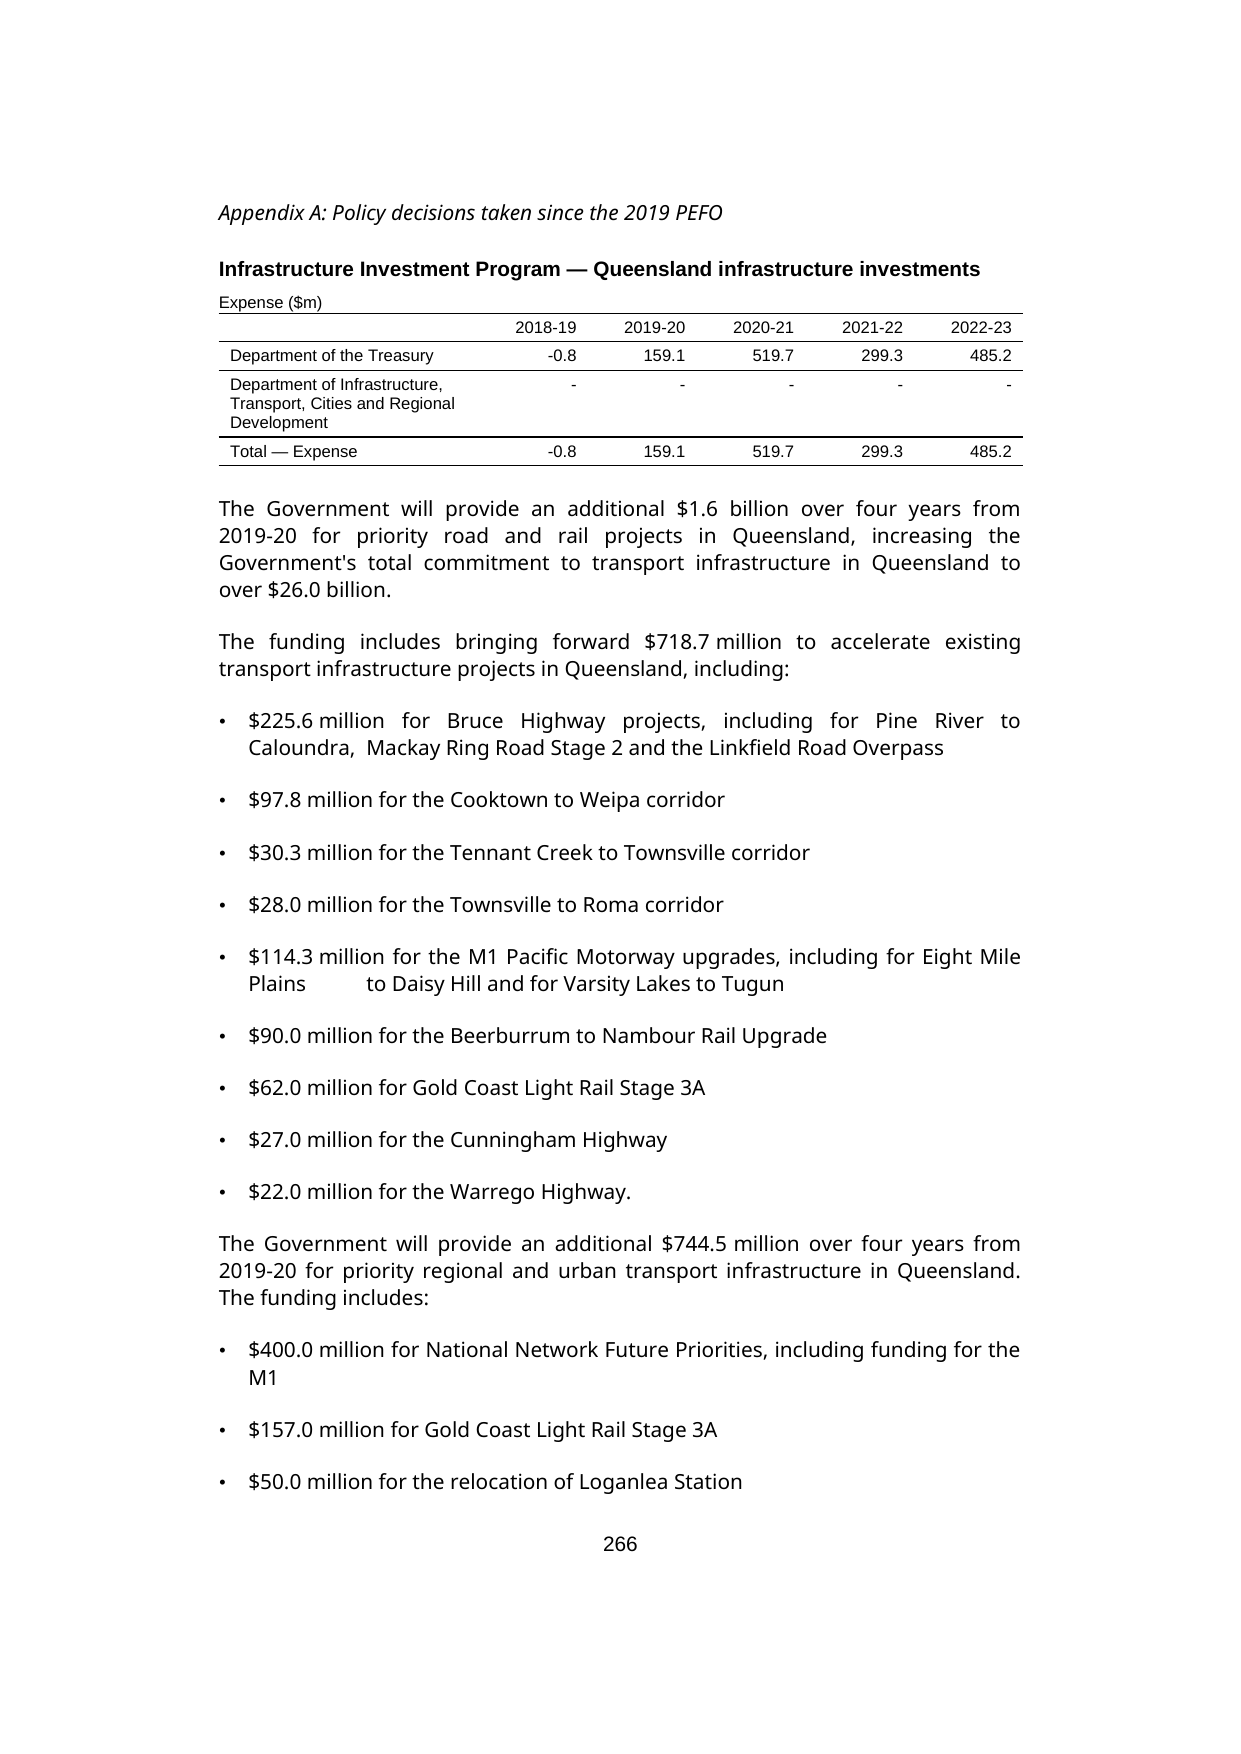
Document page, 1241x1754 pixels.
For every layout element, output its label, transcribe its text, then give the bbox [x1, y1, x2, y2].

subtitle Expense ($m) [218, 293, 1022, 312]
text The Government will provide an additional $1.6 billion over four years from 2019-20 for priority road and rail projects in Queensland, increasing the Government's total commitment to transport infrastructure in Queensland to over $26.0 billion. [218, 494, 1022, 603]
text $225.6 million for Bruce Highway projects, including for Pine River to Caloundra, Mackay Ring Road Stage 2 and the Linkfield Road Overpass [218, 707, 1022, 761]
text $27.0 million for the Cunningham Highway [218, 1126, 1022, 1153]
text $22.0 million for the Warrego Highway. [218, 1178, 1022, 1205]
text $114.3 million for the M1 Pacific Motorway upgrades, including for Eight Mile Plains to Daisy Hill and for Varsity Lakes to Tugun [218, 942, 1022, 997]
text $400.0 million for National Network Future Priorities, including funding for the M1 [218, 1336, 1022, 1390]
title Infrastructure Investment Program — Queensland infrastructure investments [218, 257, 1022, 281]
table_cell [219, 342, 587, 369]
text $50.0 million for the relocation of Loganlea Station [218, 1467, 1022, 1494]
text $62.0 million for Gold Coast Light Rail Stage 3A [218, 1074, 1022, 1101]
text $97.8 million for the Cooktown to Weipa corridor [218, 786, 1022, 813]
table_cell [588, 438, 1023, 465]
text $157.0 million for Gold Coast Light Rail Stage 3A [218, 1415, 1022, 1442]
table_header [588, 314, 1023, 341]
text The funding includes bringing forward $718.7 million to accelerate existing transport infrastructure projects in Queensland, including: [218, 628, 1022, 682]
text The Government will provide an additional $744.5 million over four years from 2019-20 for priority regional and urban transport infrastructure in Queensland. The funding includes: [218, 1230, 1022, 1311]
text $90.0 million for the Beerburrum to Nambour Rail Upgrade [218, 1022, 1022, 1049]
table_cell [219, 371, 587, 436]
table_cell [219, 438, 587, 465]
text $30.3 million for the Tennant Creek to Townsville corridor [218, 838, 1022, 865]
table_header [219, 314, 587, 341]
text $28.0 million for the Townsville to Roma corridor [218, 890, 1022, 917]
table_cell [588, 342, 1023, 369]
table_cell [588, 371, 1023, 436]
